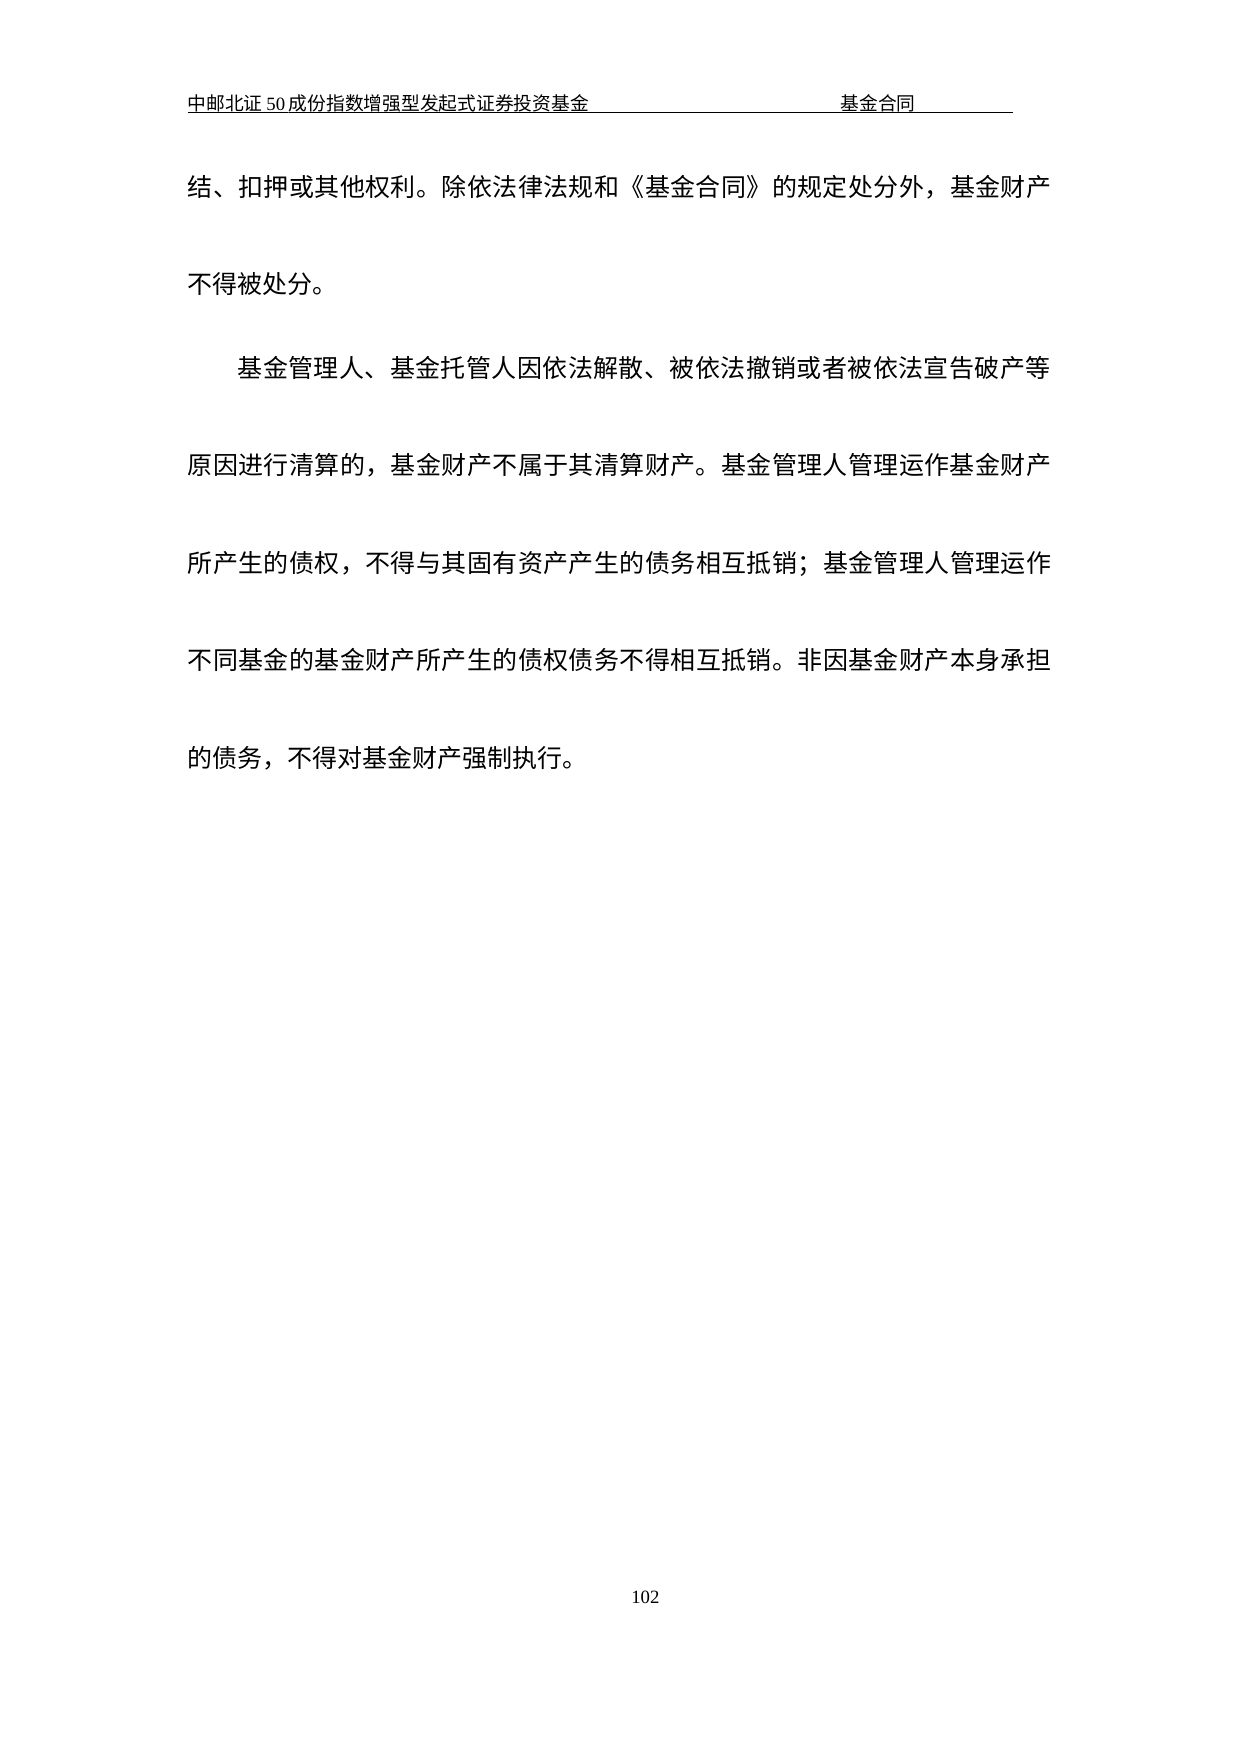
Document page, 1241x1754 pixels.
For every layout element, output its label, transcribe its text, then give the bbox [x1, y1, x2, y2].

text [187, 153, 1053, 316]
text 基金管理人、基金托管人因依法解散、被依法撤销或者被依法宣告破产等原因进行清算的，基金财产不属于其清算财产。基金管理人管理运作基金财产所产生的债权，不得与其固有资产产生的债务相互抵销；基金管理人管理运作不同基金的基金财产所产生的债权债务不得相互抵销。非因基金财产本身承担的债务，不得对基金财产强制执行。 [187, 334, 1053, 789]
